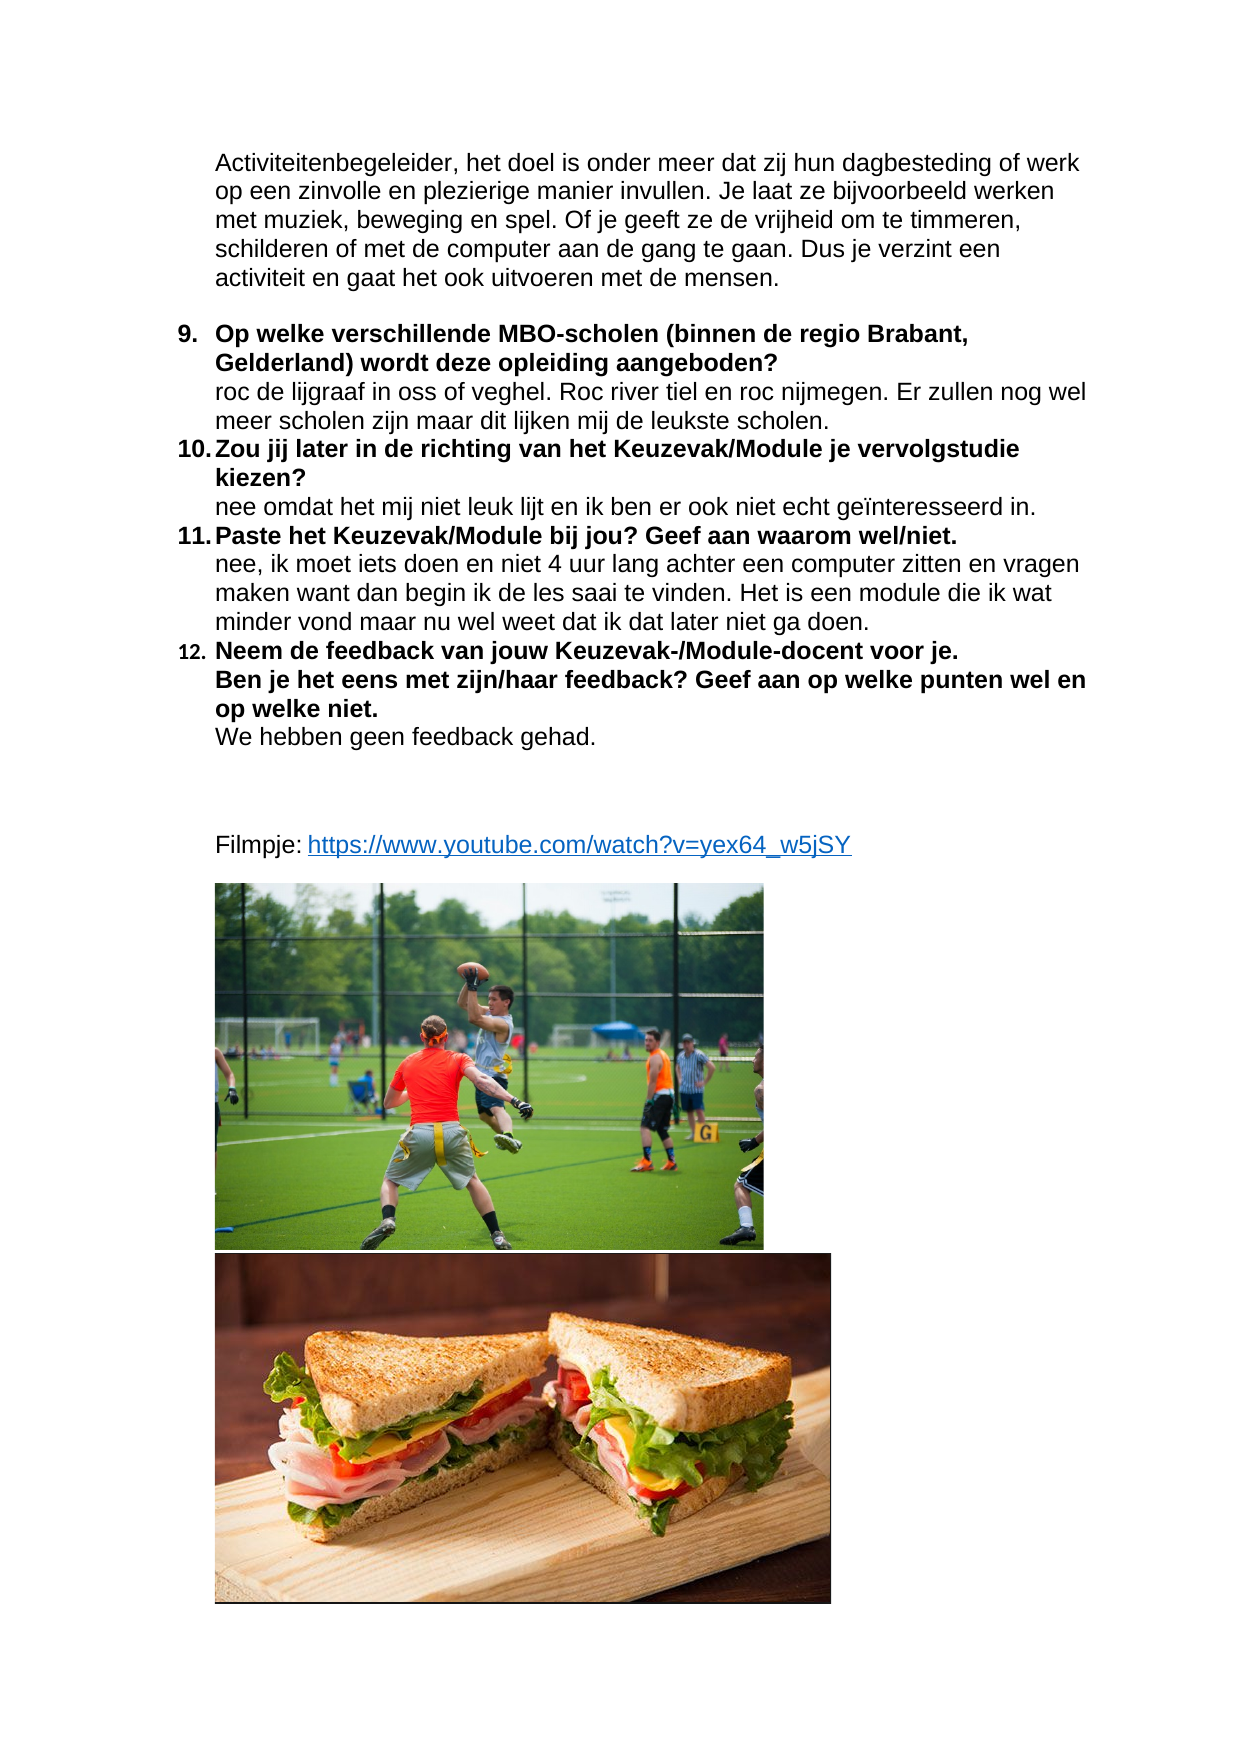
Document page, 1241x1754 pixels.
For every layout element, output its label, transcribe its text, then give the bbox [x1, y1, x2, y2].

list Neem de feedback van jouw Keuzevak-/Module-docent voor je. Ben je het eens met zijn/haar feedback? Geef aan op welke punten wel en op welke niet. [177, 636, 1093, 722]
text We hebben geen feedback gehad. [215, 722, 1093, 751]
picture [214, 883, 764, 1250]
list Op welke verschillende MBO-scholen (binnen de regio Brabant, Gelderland) wordt deze opleiding aangeboden? roc de lijgraaf in oss of veghel. Roc river tiel en roc nijmegen. Er zullen nog wel meer scholen zijn maar dit lijken mij de leukste scholen. [177, 319, 1093, 434]
list Paste het Keuzevak/Module bij jou? Geef aan waarom wel/niet. nee, ik moet iets doen en niet 4 uur lang achter een computer zitten en vragen maken want dan begin ik de les saai te vinden. Het is een module die ik wat minder vond maar nu wel weet dat ik dat later niet ga doen. [177, 521, 1093, 636]
picture [214, 1253, 832, 1604]
text Filmpje: https://www.youtube.com/watch?v=yex64_w5jSY [215, 830, 1093, 859]
list Zou jij later in de richting van het Keuzevak/Module je vervolgstudie kiezen? nee omdat het mij niet leuk lijt en ik ben er ook niet echt geïnteresseerd in. [177, 434, 1093, 521]
list Activiteitenbegeleider, het doel is onder meer dat zij hun dagbesteding of werk op een zinvolle en plezierige manier invullen. Je laat ze bijvoorbeeld werken met muziek, beweging en spel. Of je geeft ze de vrijheid om te timmeren, schilderen of met de computer aan de gang te gaan. Dus je verzint een activiteit en gaat het ook uitvoeren met de mensen. [215, 148, 1093, 319]
